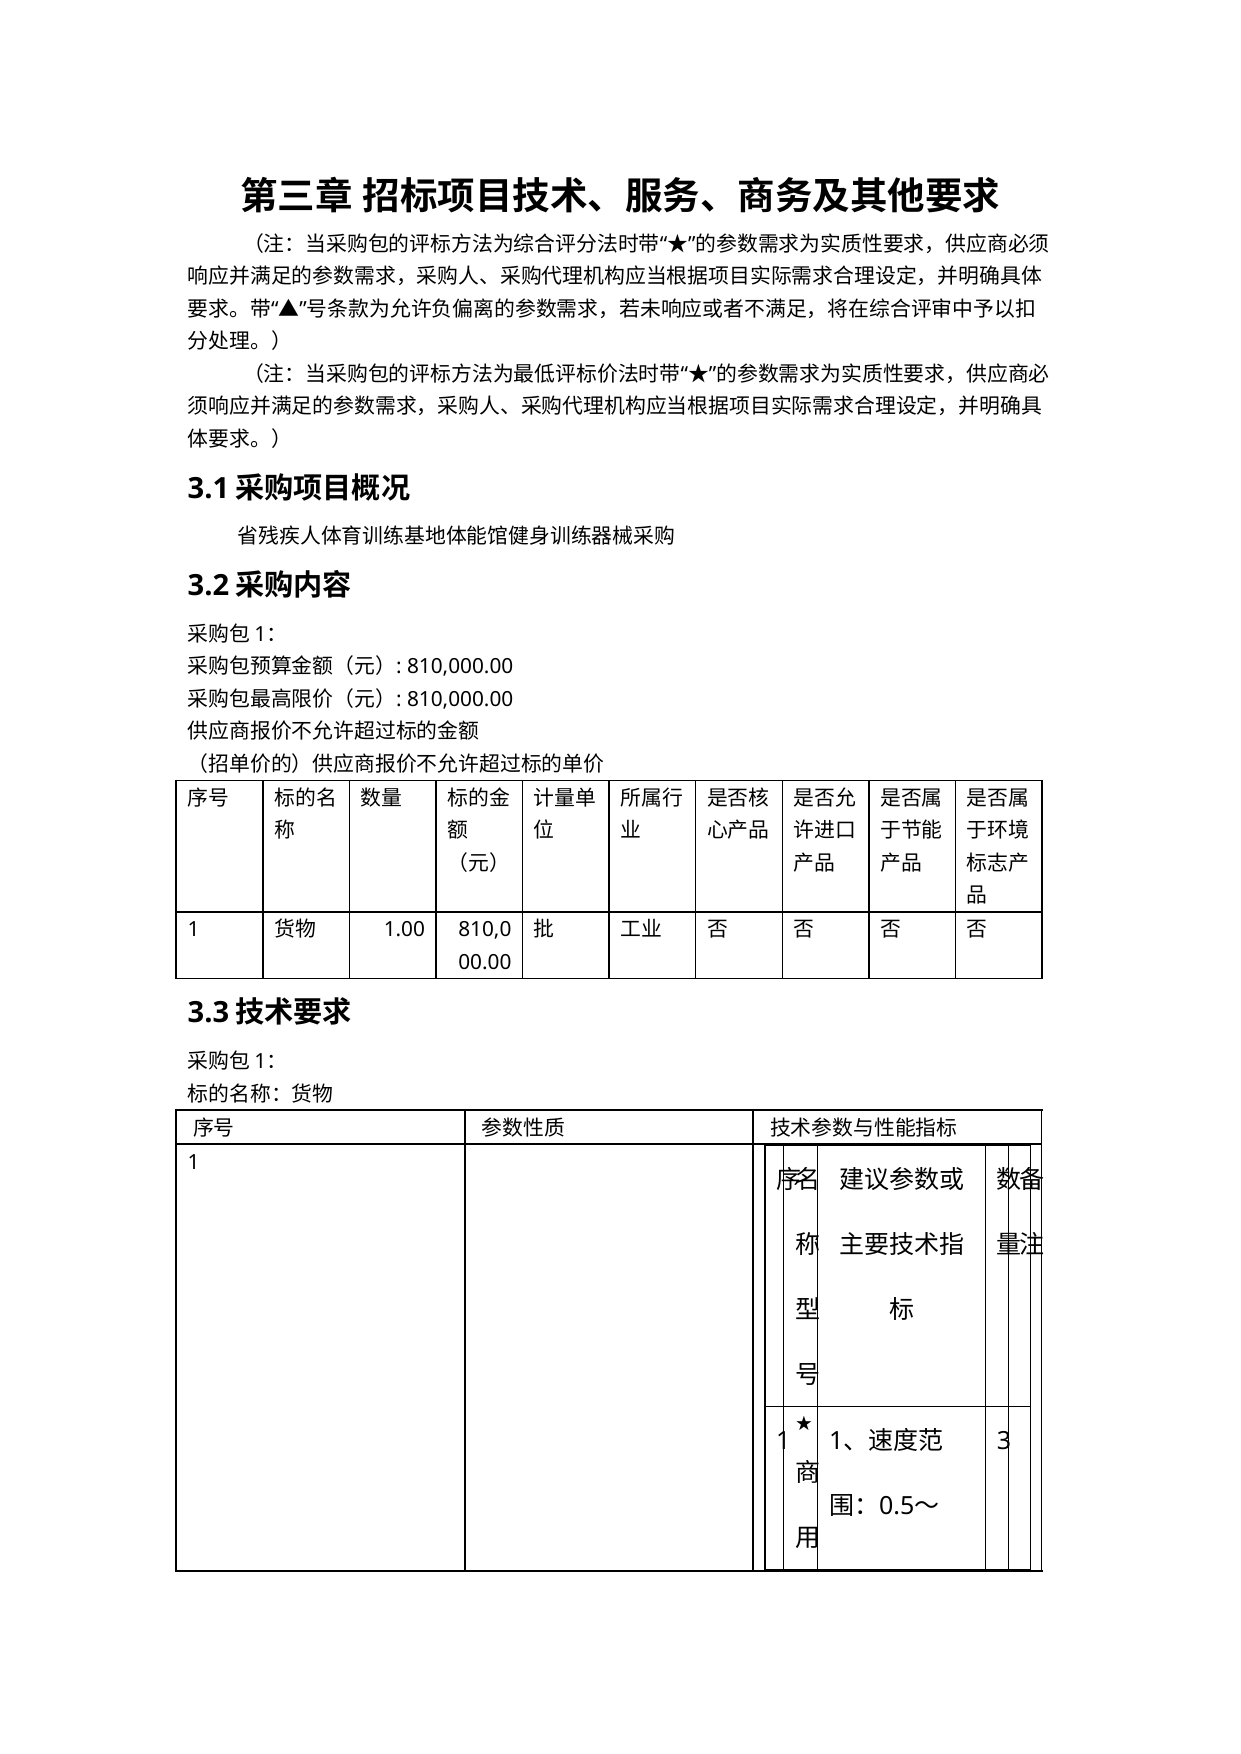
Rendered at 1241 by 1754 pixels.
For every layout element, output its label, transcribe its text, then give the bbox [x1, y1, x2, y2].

text 采购包预算金额（元）: 810,000.00 [187, 649, 1053, 682]
table_header 序号 [177, 1111, 464, 1143]
table_cell [784, 1407, 817, 1569]
table_cell 1.00 [350, 913, 435, 978]
table_cell [1031, 1145, 1041, 1177]
table_cell [766, 1146, 783, 1406]
table_cell [1031, 1254, 1041, 1570]
table_cell [754, 1145, 764, 1570]
table_cell [1009, 1407, 1030, 1569]
table_cell 否 [956, 913, 1041, 978]
table_cell [766, 1407, 783, 1569]
text 采购包1： [187, 617, 1053, 649]
table_header 是否属于环境标志产品 [956, 781, 1041, 911]
table_cell [1009, 1146, 1030, 1406]
table_header 技术参数与性能指标 [754, 1111, 1041, 1143]
table_cell 工业 [610, 913, 695, 978]
table_cell 1 [177, 913, 262, 978]
table_header 是否核心产品 [696, 781, 782, 911]
table_header 所属行业 [610, 781, 695, 911]
table_header 是否属于节能产品 [870, 781, 955, 911]
table_cell 1 [177, 1145, 464, 1570]
text 3.3技术要求 [187, 979, 1053, 1044]
table_cell [818, 1146, 985, 1406]
text 省残疾人体育训练基地体能馆健身训练器械采购 [187, 519, 1053, 552]
text 采购包最高限价（元）: 810,000.00 [187, 682, 1053, 714]
text （注：当采购包的评标方法为综合评分法时带“★”的参数需求为实质性要求，供应商必须响应并满足的参数需求，采购人、采购代理机构应当根据项目实际需求合理设定，并明确具体要求。带“▲”号条款为允许负偏离的参数需求，若未响应或者不满足，将在综合评审中予以扣分处理。） [187, 227, 1053, 357]
table_cell 810,000.00 [437, 913, 522, 978]
text （注：当采购包的评标方法为最低评标价法时带“★”的参数需求为实质性要求，供应商必须响应并满足的参数需求，采购人、采购代理机构应当根据项目实际需求合理设定，并明确具体要求。） [187, 357, 1053, 454]
text 3.1采购项目概况 [187, 454, 1053, 519]
table_cell 批 [523, 913, 608, 978]
table_cell [986, 1407, 1008, 1569]
table_cell [784, 1146, 817, 1406]
text 采购包1： [187, 1044, 1053, 1077]
table_header 是否允许进口产品 [783, 781, 868, 911]
text 3.2采购内容 [187, 552, 1053, 617]
table_header 参数性质 [466, 1111, 752, 1143]
table_header 数量 [350, 781, 435, 911]
text （招单价的）供应商报价不允许超过标的单价 [187, 747, 1053, 779]
text 供应商报价不允许超过标的金额 [187, 714, 1053, 747]
table_cell 否 [783, 913, 868, 978]
text 标的名称：货物 [187, 1077, 1053, 1109]
table_header 计量单位 [523, 781, 608, 911]
text 第三章 招标项目技术、服务、商务及其他要求 [187, 162, 1053, 227]
table_cell [1031, 1179, 1041, 1237]
table_cell 否 [696, 913, 782, 978]
table_cell [986, 1146, 1008, 1406]
table_header 标的名称 [264, 781, 349, 911]
table_cell [466, 1145, 752, 1570]
table_cell [818, 1407, 985, 1569]
table_cell 否 [870, 913, 955, 978]
table_cell 货物 [264, 913, 349, 978]
table_header 标的金额 （元） [437, 781, 522, 911]
table_header 序号 [177, 781, 262, 911]
